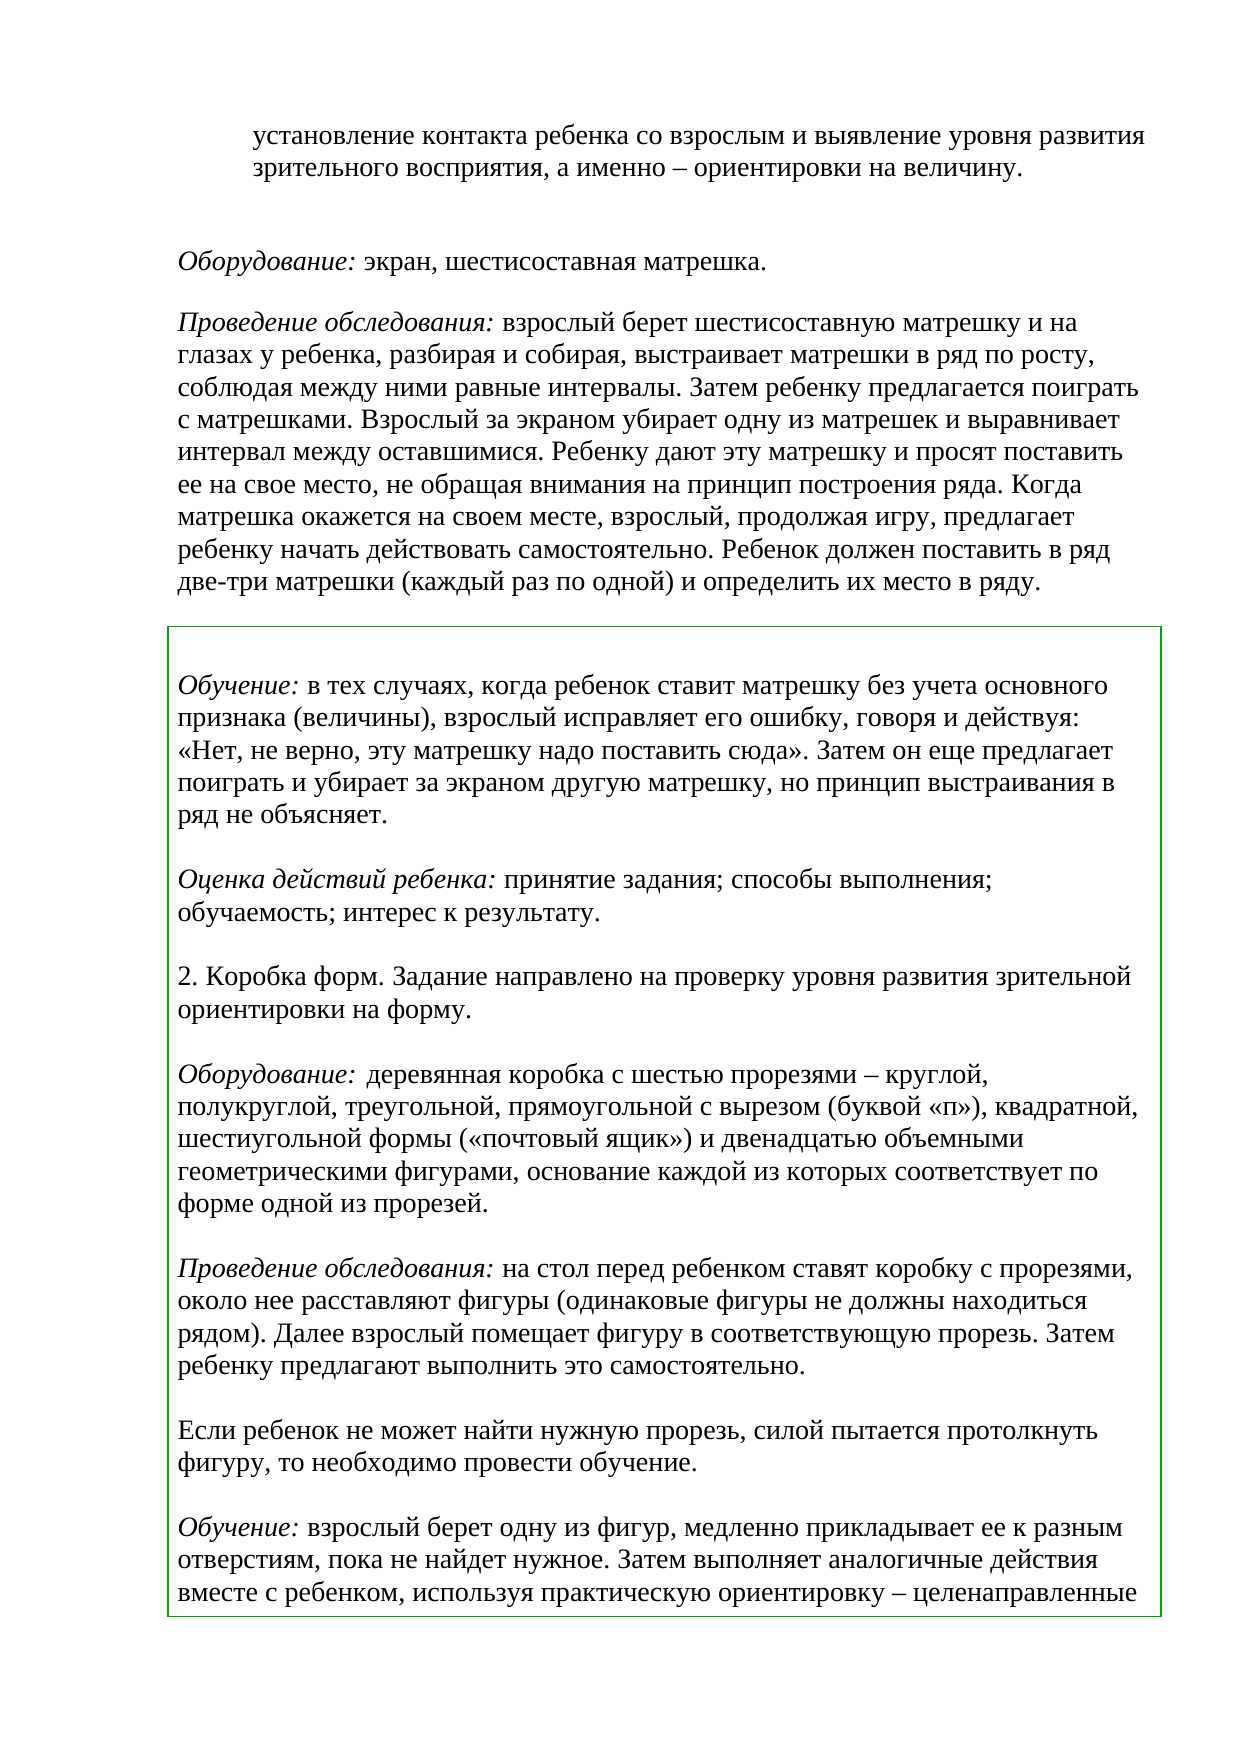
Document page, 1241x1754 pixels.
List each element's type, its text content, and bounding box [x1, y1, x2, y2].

text Оборудование: экран, шестисоставная матрешка. [177, 212, 1152, 305]
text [169, 627, 1160, 1616]
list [215, 118, 1152, 183]
text Проведение обследования: взрослый берет шестисоставную матрешку и на глазах у ребенка, разбирая и собирая, выстраивает матрешки в ряд по росту, соблюдая между ними равные интервалы. Затем ребенку предлагается поиграть с матрешками. Взрослый за экраном убирает одну из матрешек и выравнивает интервал между оставшимися. Ребенку дают эту матрешку и просят поставить ее на свое место, не обращая внимания на принцип построения ряда. Когда матрешка окажется на своем месте, взрослый, продолжая игру, предлагает ребенку начать действовать самостоятельно. Ребенок должен поставить в ряд две-три матрешки (каждый раз по одной) и определить их место в ряду. [177, 305, 1152, 596]
